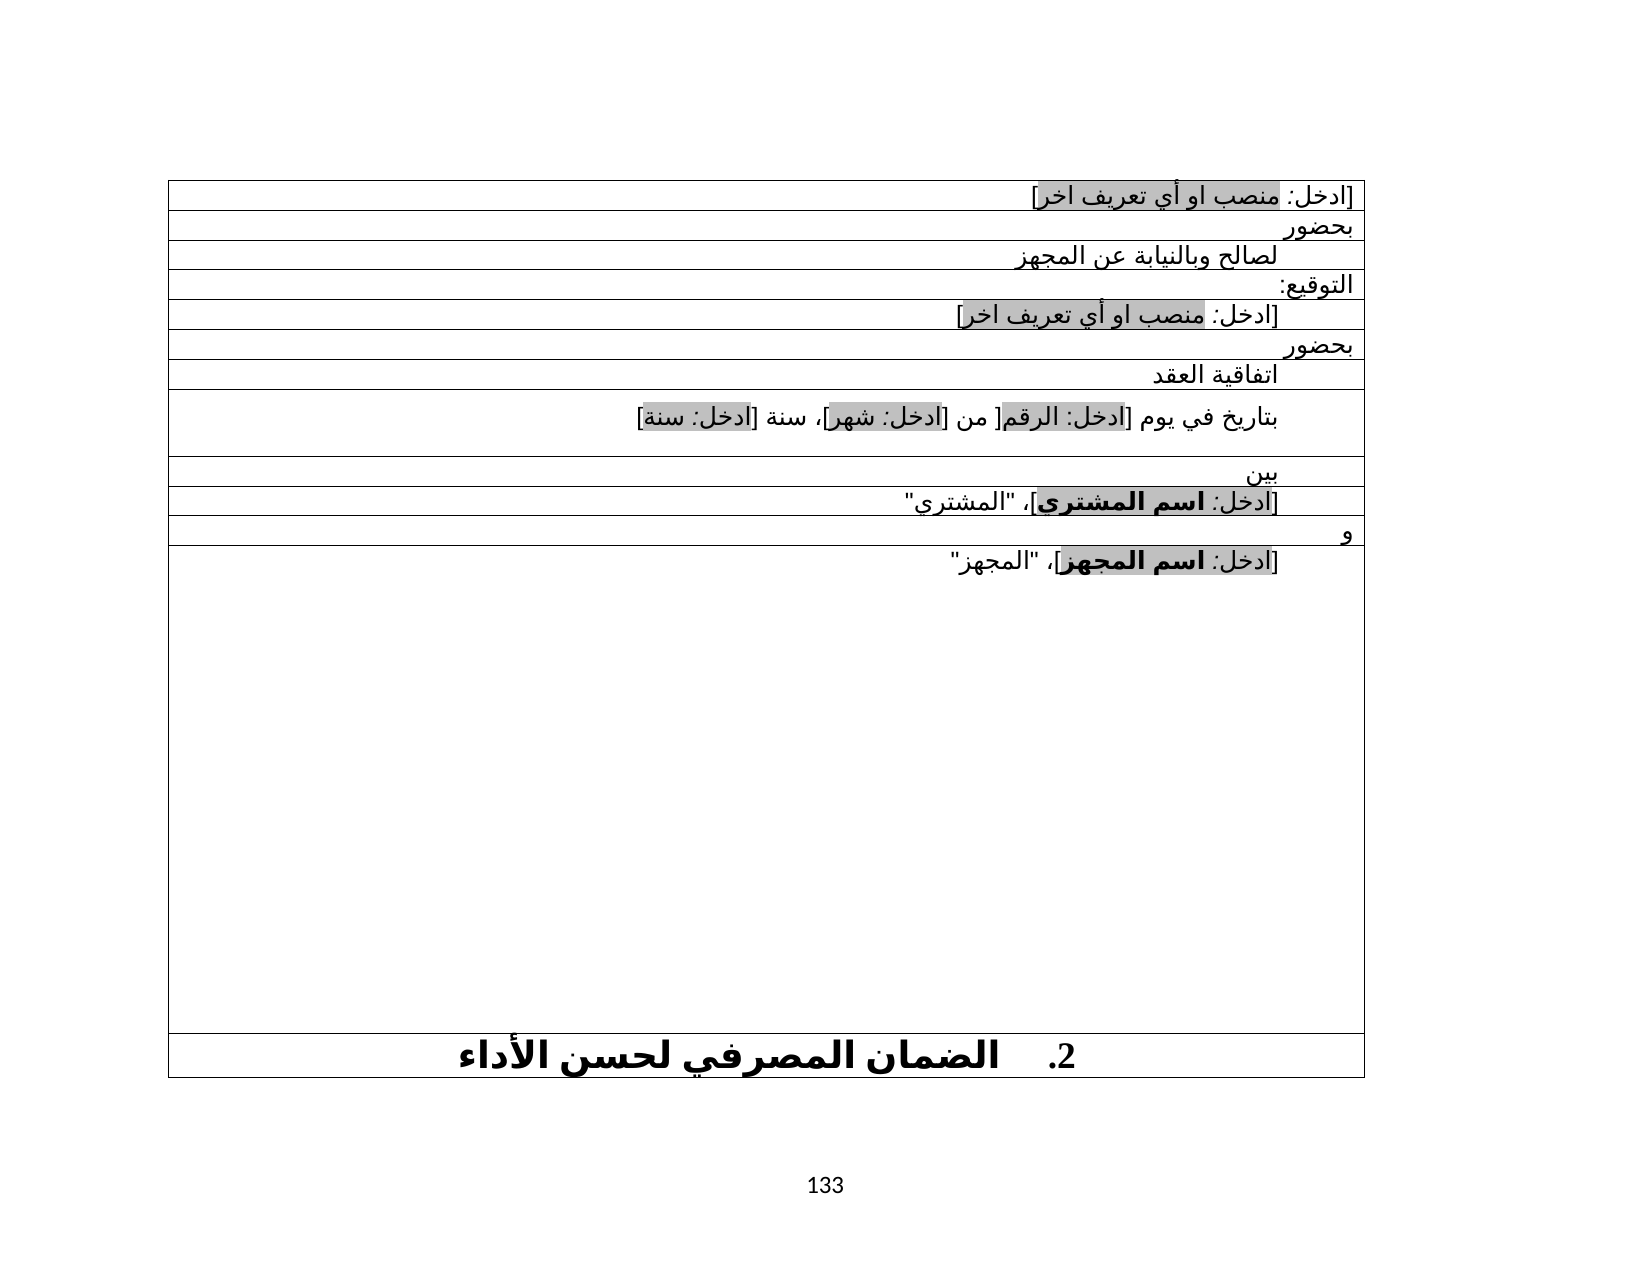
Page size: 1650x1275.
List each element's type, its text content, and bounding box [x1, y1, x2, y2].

table_cell لصالح وبالنيابة عن المجهز [169, 241, 1364, 269]
table_cell بحضور [169, 330, 1364, 359]
table_cell [ادخل: منصب او أي تعريف اخر] [169, 181, 1038, 210]
table_cell التوقيع: [169, 270, 1364, 299]
table_cell [ادخل: اسم المشتري]، "المشتري" [169, 487, 1037, 515]
table_cell [ادخل: منصب او أي تعريف اخر] [1280, 181, 1364, 210]
table_cell اتفاقية العقد [169, 360, 1364, 388]
table_cell [ادخل: منصب او أي تعريف اخر] [169, 300, 963, 329]
table_cell بحضور [169, 211, 1364, 239]
table_cell بين [169, 457, 1364, 486]
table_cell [169, 1034, 1364, 1077]
table_cell [ادخل: اسم المشتري]، "المشتري" [1272, 487, 1364, 515]
table_cell بتاريخ في يوم [ادخل: الرقم[ من [ادخل: شهر]، سنة [ادخل: سنة] [169, 390, 1364, 456]
table_cell [ادخل: منصب او أي تعريف اخر] [1205, 300, 1364, 329]
table_cell [ادخل: اسم المجهز]، "المجهز" [169, 546, 1364, 1033]
table_cell و [169, 516, 1364, 545]
